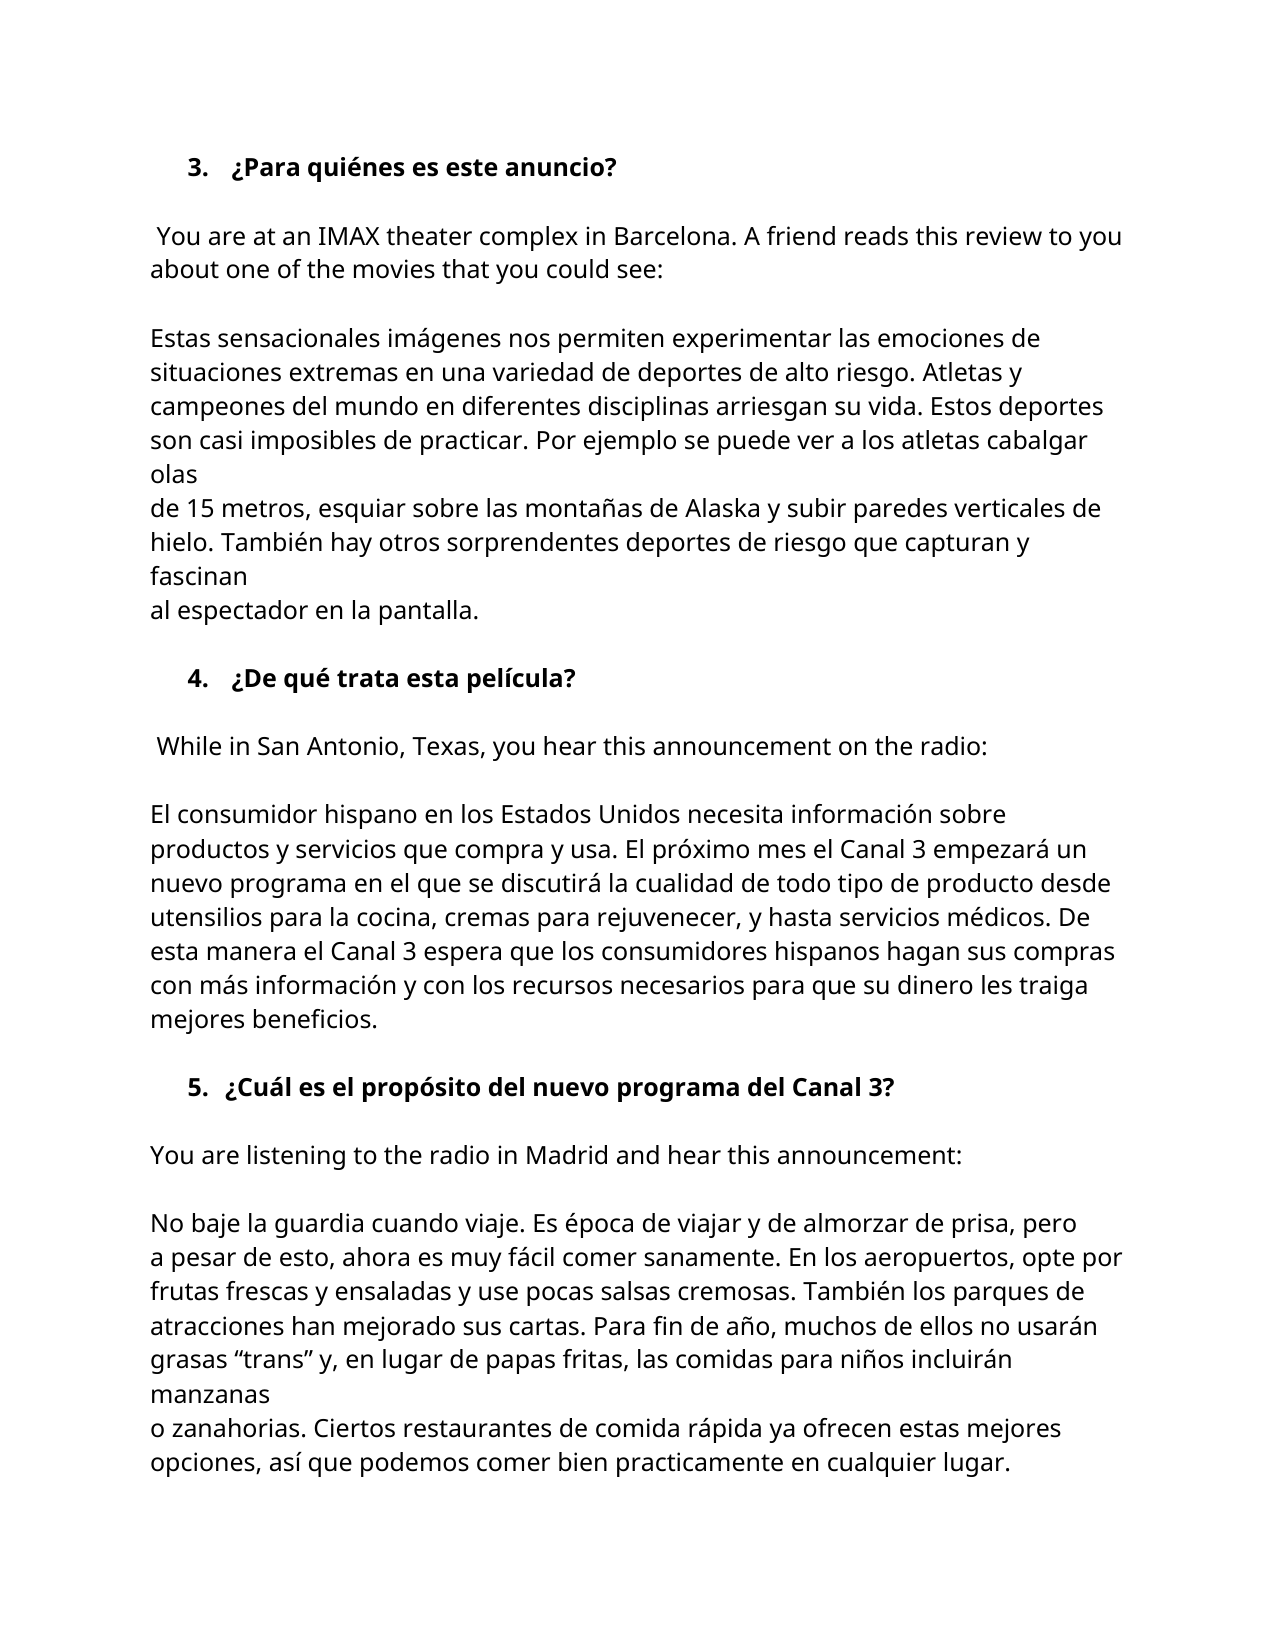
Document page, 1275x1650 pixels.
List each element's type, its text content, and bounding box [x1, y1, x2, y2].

text esta manera el Canal 3 espera que los consumidores hispanos hagan sus compras [150, 933, 1125, 967]
text frutas frescas y ensaladas y use pocas salsas cremosas. También los parques de [150, 1274, 1125, 1308]
text You are at an IMAX theater complex in Barcelona. A friend reads this review to you [150, 218, 1125, 252]
text No baje la guardia cuando viaje. Es época de viajar y de almorzar de prisa, pero [150, 1206, 1125, 1240]
text o zanahorias. Ciertos restaurantes de comida rápida ya ofrecen estas mejores [150, 1410, 1125, 1444]
text El consumidor hispano en los Estados Unidos necesita información sobre [150, 797, 1125, 831]
text about one of the movies that you could see: [150, 252, 1125, 286]
text nuevo programa en el que se discutirá la cualidad de todo tipo de producto desde [150, 865, 1125, 899]
text While in San Antonio, Texas, you hear this announcement on the radio: [150, 729, 1125, 763]
text hielo. También hay otros sorprendentes deportes de riesgo que capturan y fascinan [150, 525, 1125, 593]
text atracciones han mejorado sus cartas. Para fin de año, muchos de ellos no usarán [150, 1308, 1125, 1342]
text con más información y con los recursos necesarios para que su dinero les traiga [150, 967, 1125, 1002]
list ¿Para quiénes es este anuncio? [187, 150, 1125, 184]
text al espectador en la pantalla. [150, 593, 1125, 627]
text mejores beneficios. [150, 1002, 1125, 1036]
list ¿Cuál es el propósito del nuevo programa del Canal 3? [187, 1070, 1125, 1104]
text productos y servicios que compra y usa. El próximo mes el Canal 3 empezará un [150, 831, 1125, 865]
text You are listening to the radio in Madrid and hear this announcement: [150, 1138, 1125, 1172]
text utensilios para la cocina, cremas para rejuvenecer, y hasta servicios médicos. De [150, 899, 1125, 933]
text son casi imposibles de practicar. Por ejemplo se puede ver a los atletas cabalgar olas [150, 422, 1125, 491]
text Estas sensacionales imágenes nos permiten experimentar las emociones de [150, 320, 1125, 354]
text campeones del mundo en diferentes disciplinas arriesgan su vida. Estos deportes [150, 388, 1125, 422]
text grasas “trans” y, en lugar de papas fritas, las comidas para niños incluirán manzanas [150, 1342, 1125, 1410]
list ¿De qué trata esta película? [187, 661, 1125, 695]
text opciones, así que podemos comer bien practicamente en cualquier lugar. [150, 1444, 1125, 1478]
text situaciones extremas en una variedad de deportes de alto riesgo. Atletas y [150, 354, 1125, 388]
text de 15 metros, esquiar sobre las montañas de Alaska y subir paredes verticales de [150, 491, 1125, 525]
text a pesar de esto, ahora es muy fácil comer sanamente. En los aeropuertos, opte por [150, 1240, 1125, 1274]
